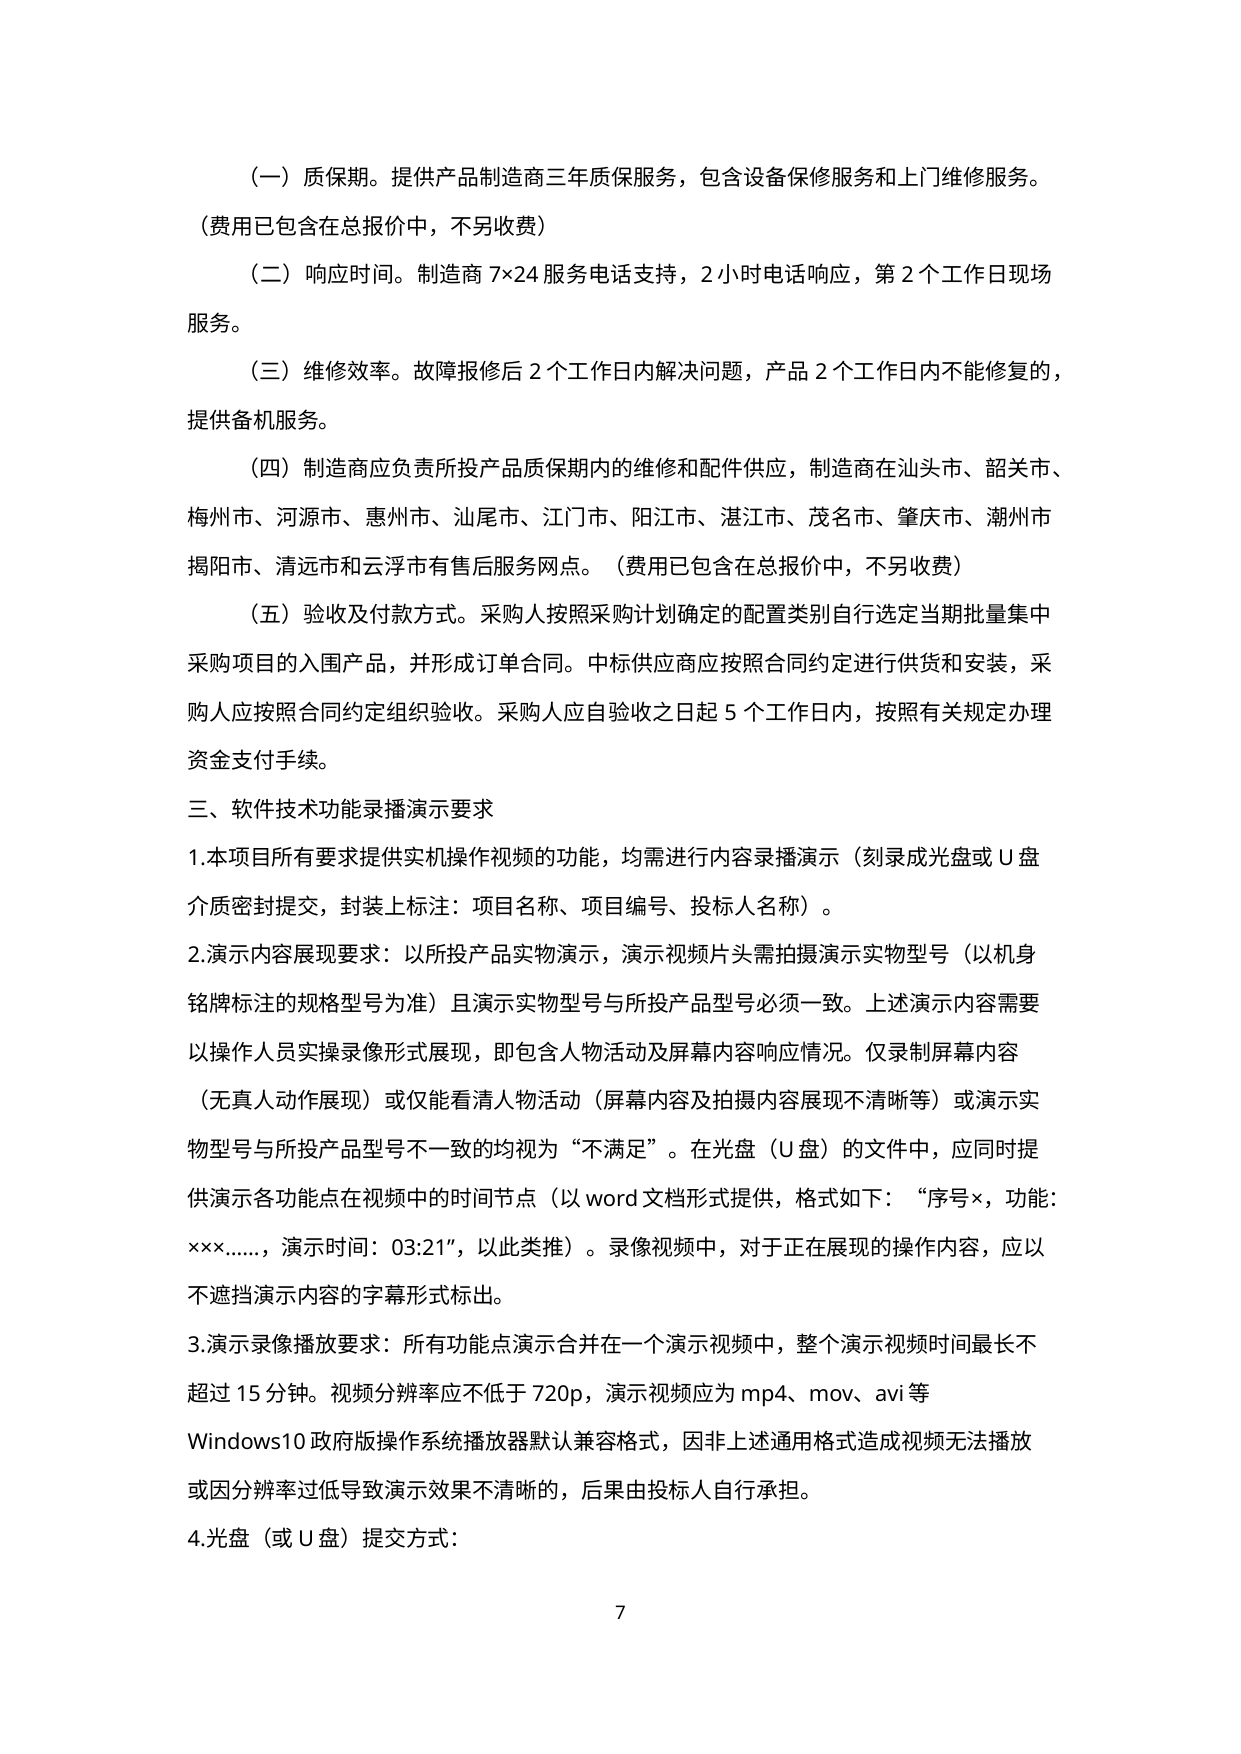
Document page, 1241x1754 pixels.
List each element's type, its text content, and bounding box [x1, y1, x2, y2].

text （三）维修效率。故障报修后2个工作日内解决问题，产品2个工作日内不能修复的，提供备机服务。 [187, 354, 1053, 435]
text （一）质保期。提供产品制造商三年质保服务，包含设备保修服务和上门维修服务。（费用已包含在总报价中，不另收费） [187, 160, 1053, 241]
text 3.演示录像播放要求：所有功能点演示合并在一个演示视频中，整个演示视频时间最长不超过15分钟。视频分辨率应不低于720p，演示视频应为mp4、mov、avi等Windows10政府版操作系统播放器默认兼容格式，因非上述通用格式造成视频无法播放或因分辨率过低导致演示效果不清晰的，后果由投标人自行承担。 [187, 1326, 1053, 1505]
text 1.本项目所有要求提供实机操作视频的功能，均需进行内容录播演示（刻录成光盘或U盘介质密封提交，封装上标注：项目名称、项目编号、投标人名称）。 [187, 840, 1053, 921]
text 2.演示内容展现要求：以所投产品实物演示，演示视频片头需拍摄演示实物型号（以机身铭牌标注的规格型号为准）且演示实物型号与所投产品型号必须一致。上述演示内容需要以操作人员实操录像形式展现，即包含人物活动及屏幕内容响应情况。仅录制屏幕内容（无真人动作展现）或仅能看清人物活动（屏幕内容及拍摄内容展现不清晰等）或演示实物型号与所投产品型号不一致的均视为“不满足”。在光盘（U盘）的文件中，应同时提供演示各功能点在视频中的时间节点（以word文档形式提供，格式如下：“序号×，功能：×××……，演示时间：03:21”，以此类推）。录像视频中，对于正在展现的操作内容，应以不遮挡演示内容的字幕形式标出。 [187, 937, 1053, 1311]
text 4.光盘（或U盘）提交方式： [187, 1521, 1053, 1553]
text （四）制造商应负责所投产品质保期内的维修和配件供应，制造商在汕头市、韶关市、梅州市、河源市、惠州市、汕尾市、江门市、阳江市、湛江市、茂名市、肇庆市、潮州市、揭阳市、清远市和云浮市有售后服务网点。（费用已包含在总报价中，不另收费） [187, 451, 1053, 581]
text 三、软件技术功能录播演示要求 [187, 791, 1053, 824]
text （五）验收及付款方式。采购人按照采购计划确定的配置类别自行选定当期批量集中采购项目的入围产品，并形成订单合同。中标供应商应按照合同约定进行供货和安装，采购人应按照合同约定组织验收。采购人应自验收之日起 5 个工作日内，按照有关规定办理资金支付手续。 [187, 597, 1053, 776]
text （二）响应时间。制造商7×24服务电话支持，2小时电话响应，第2个工作日现场服务。 [187, 257, 1053, 338]
